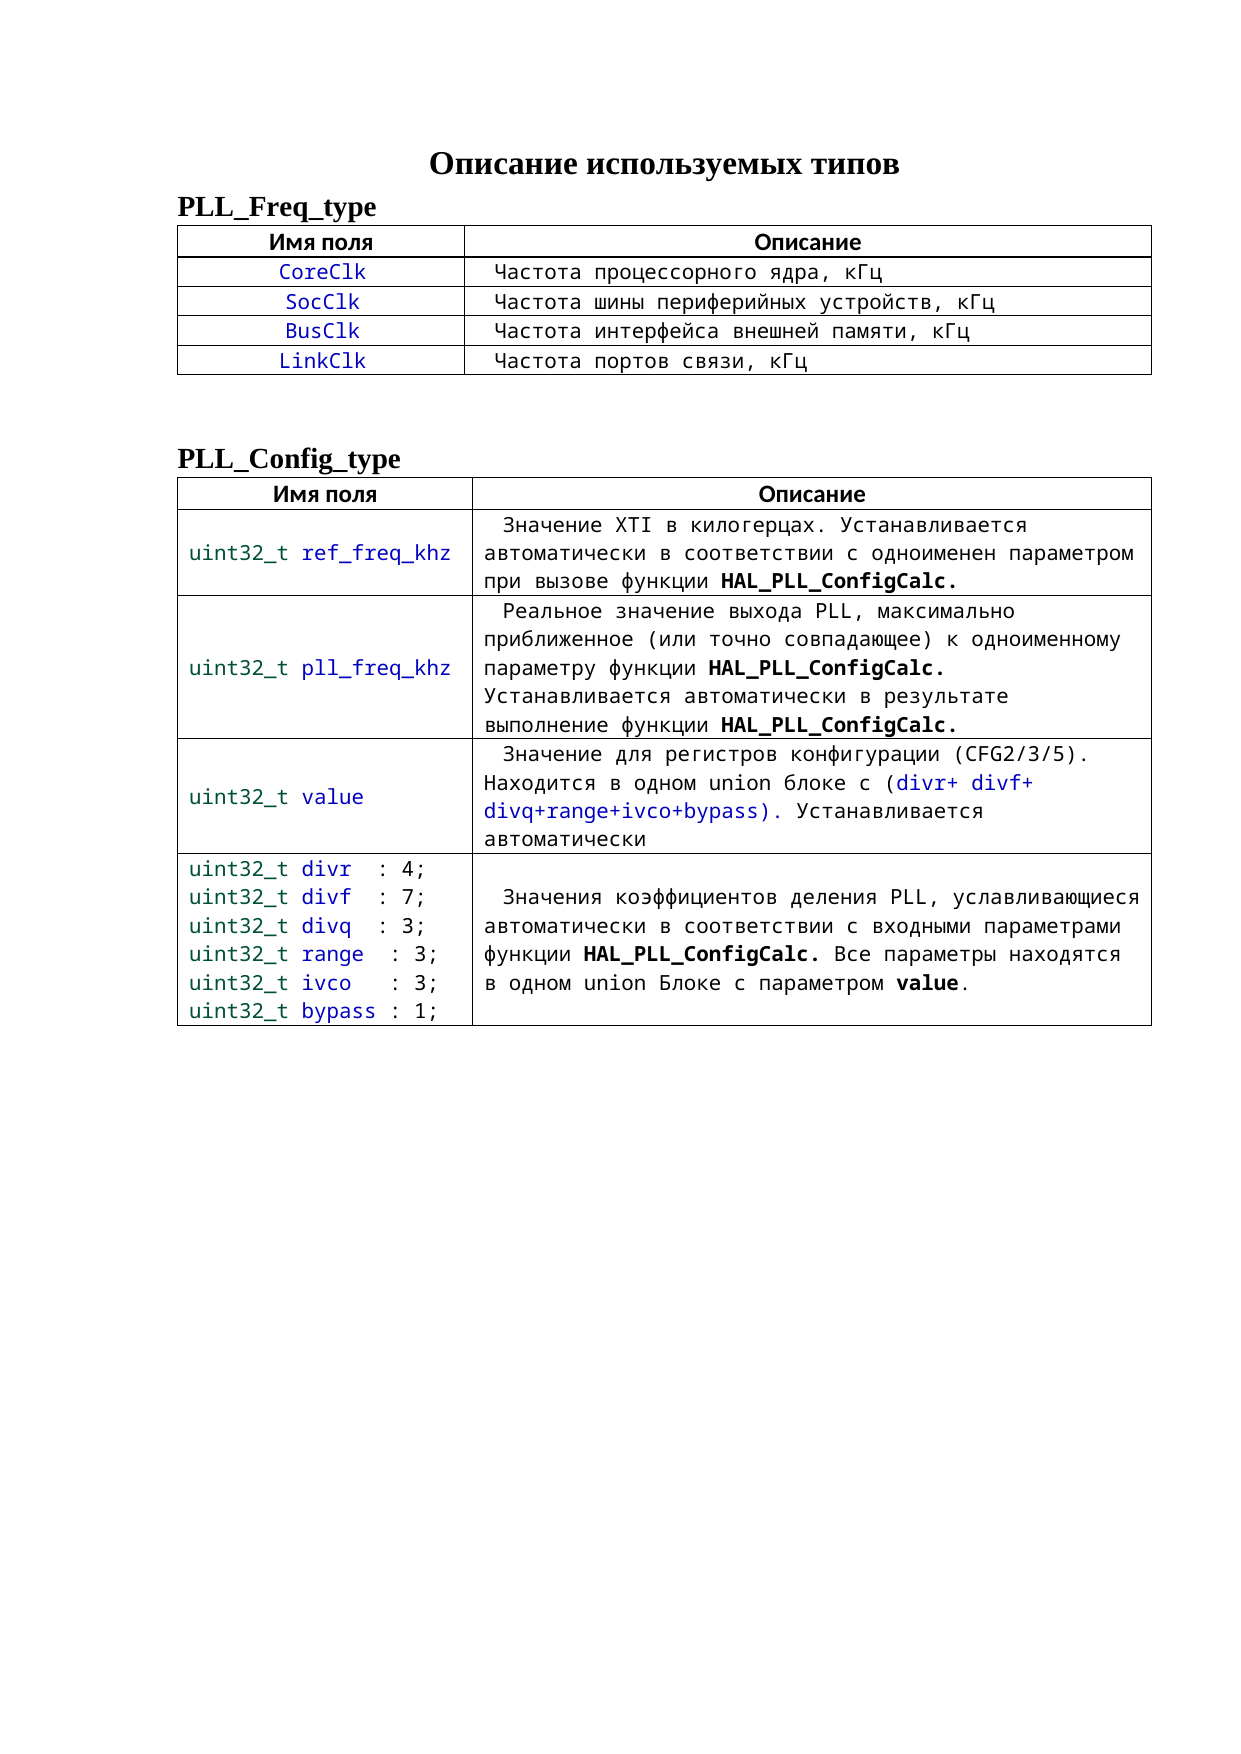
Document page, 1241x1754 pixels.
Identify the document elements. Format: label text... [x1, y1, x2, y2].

table_header Имя поля [178, 478, 472, 509]
table_cell BusClk [178, 316, 464, 345]
table_cell Частота интерфейса внешней памяти, кГц [465, 316, 1151, 345]
table_cell Частота шины периферийных устройств, кГц [465, 287, 1151, 315]
table_cell CoreClk [178, 258, 464, 286]
table_cell Значение XTI в килогерцах. Устанавливается автоматически в соответствии с одноименен параметром при вызове функции HAL_PLL_ConfigCalc. [473, 510, 1151, 595]
subtitle Описание используемых типов [177, 143, 1152, 181]
table_cell uint32_t divr : 4; uint32_t divf : 7; uint32_t divq : 3; uint32_t range : 3; uint32_t ivco : 3; uint32_t bypass : 1; [178, 854, 472, 1025]
subtitle PLL_Config_type [177, 441, 1152, 474]
table_cell uint32_t pll_freq_khz [178, 596, 472, 738]
table_header Описание [473, 478, 1151, 509]
table_cell LinkClk [178, 346, 464, 374]
table_cell SocClk [178, 287, 464, 315]
table_cell Значения коэффициентов деления PLL, уславливающиеся автоматически в соответствии с входными параметрами функции HAL_PLL_ConfigCalc. Все параметры находятся в одном union Блоке с параметром value. [473, 854, 1151, 1025]
table_cell uint32_t value [178, 739, 472, 853]
table_cell Реальное значение выхода PLL, максимально приближенное (или точно совпадающее) к одноименному параметру функции HAL_PLL_ConfigCalc. Устанавливается автоматически в результате выполнение функции HAL_PLL_ConfigCalc. [473, 596, 1151, 738]
table_cell Значение для регистров конфигурации (CFG2/3/5). Находится в одном union блоке с (divr+ divf+ divq+range+ivco+bypass). Устанавливается автоматически [473, 739, 1151, 853]
table_header Описание [465, 226, 1151, 256]
table_cell Частота портов связи, кГц [465, 346, 1151, 374]
table_cell Частота процессорного ядра, кГц [465, 258, 1151, 286]
table_cell uint32_t ref_freq_khz [178, 510, 472, 595]
table_header Имя поля [178, 226, 464, 256]
subtitle PLL_Freq_type [177, 189, 1152, 222]
